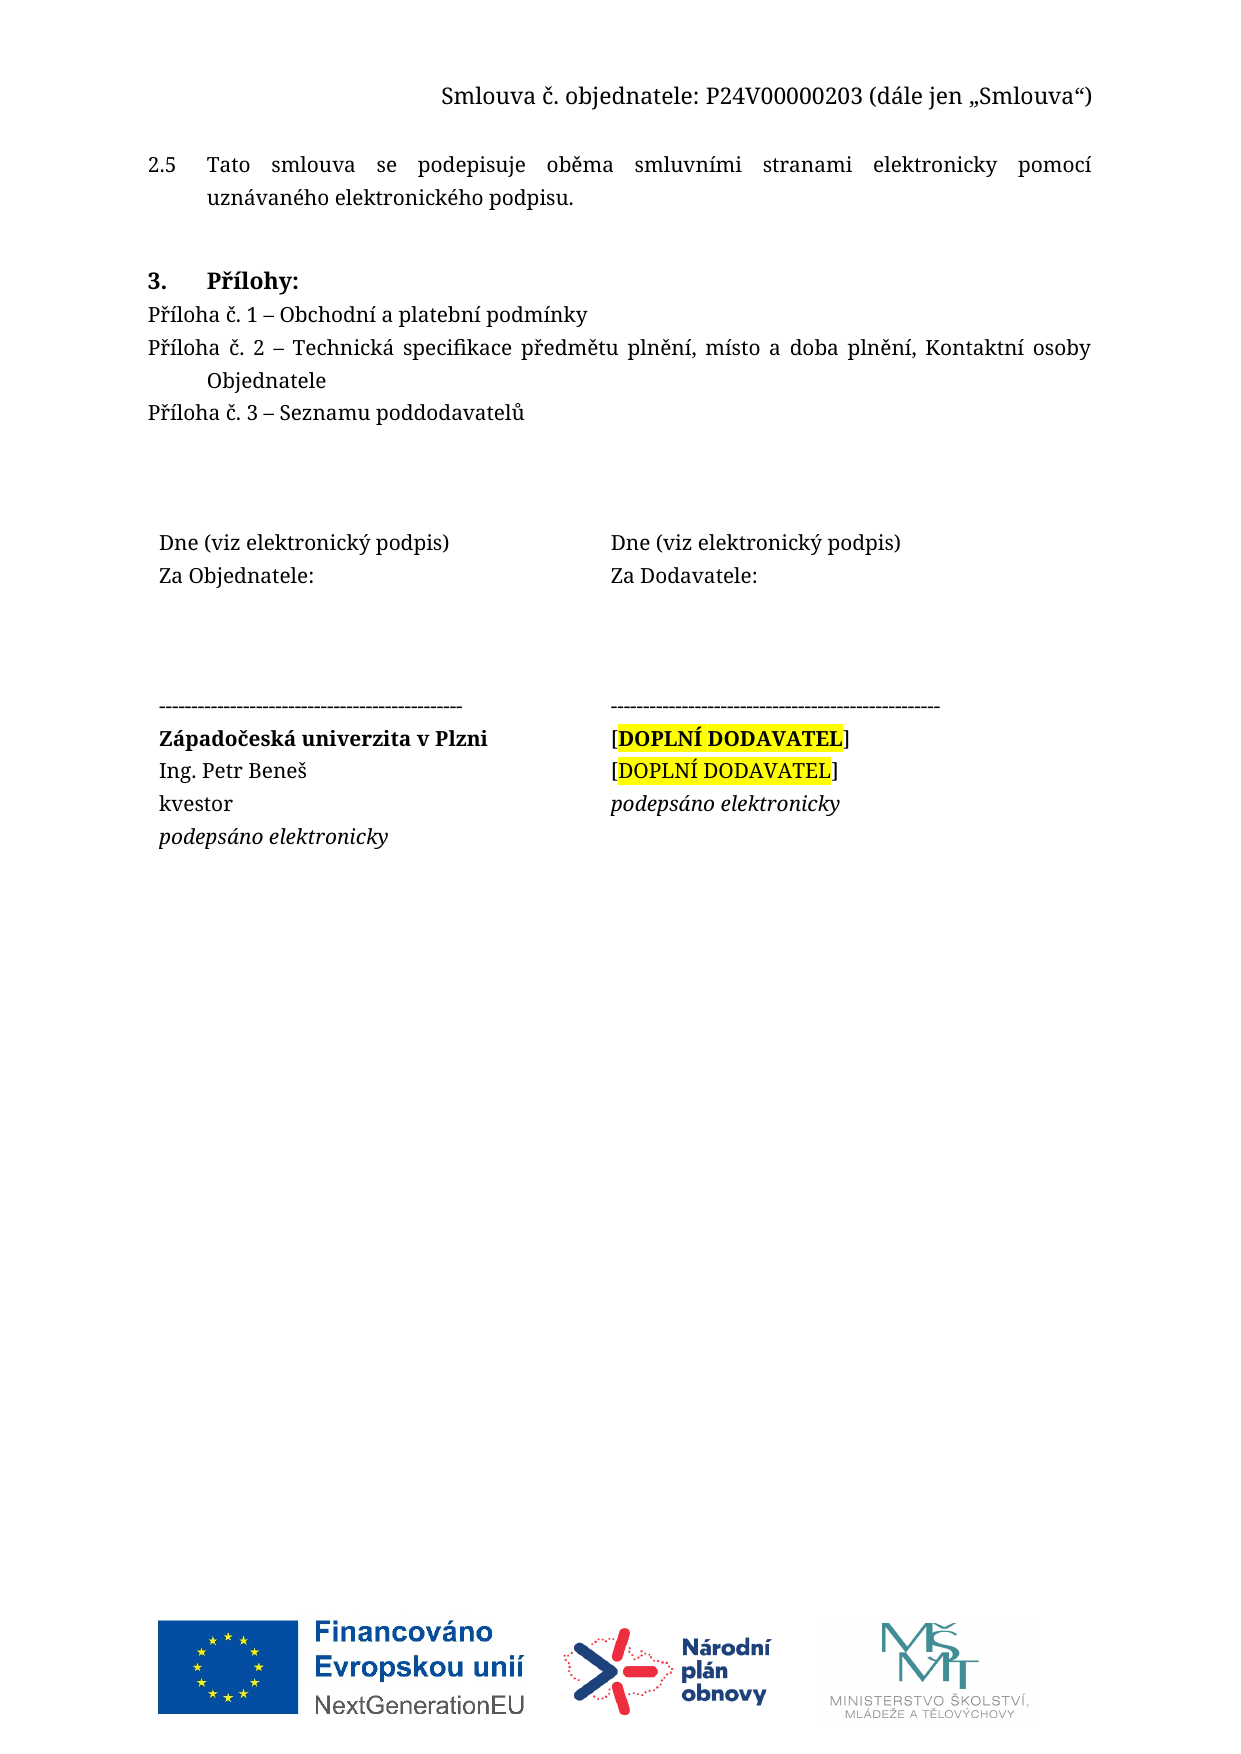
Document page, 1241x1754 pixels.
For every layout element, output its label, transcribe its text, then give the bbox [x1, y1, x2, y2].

text Příloha č. 2 – Technická specifikace předmětu plnění, místo a doba plnění, Kontaktní osoby Objednatele [148, 333, 1093, 394]
picture [147, 1605, 789, 1726]
picture [820, 1616, 1039, 1726]
text Příloha č. 3 – Seznamu poddodavatelů [148, 398, 1093, 427]
list Tato smlouva se podepisuje oběma smluvními stranami elektronicky pomocí uznávaného elektronického podpisu. [148, 150, 1093, 211]
table_header Dne (viz elektronický podpis) Za Objednatele: ----------------------------------------------- Západočeská univerzita v Plzni Ing. Petr Beneš kvestor podepsáno elektronicky [148, 529, 599, 854]
text Příloha č. 1 – Obchodní a platební podmínky [148, 301, 1093, 329]
table_header Dne (viz elektronický podpis) Za Dodavatele: --------------------------------------------------- [DOPLNÍ DODAVATEL] [DOPLNÍ DODAVATEL] podepsáno elektronicky [599, 529, 1051, 854]
list Přílohy: [148, 265, 1093, 296]
